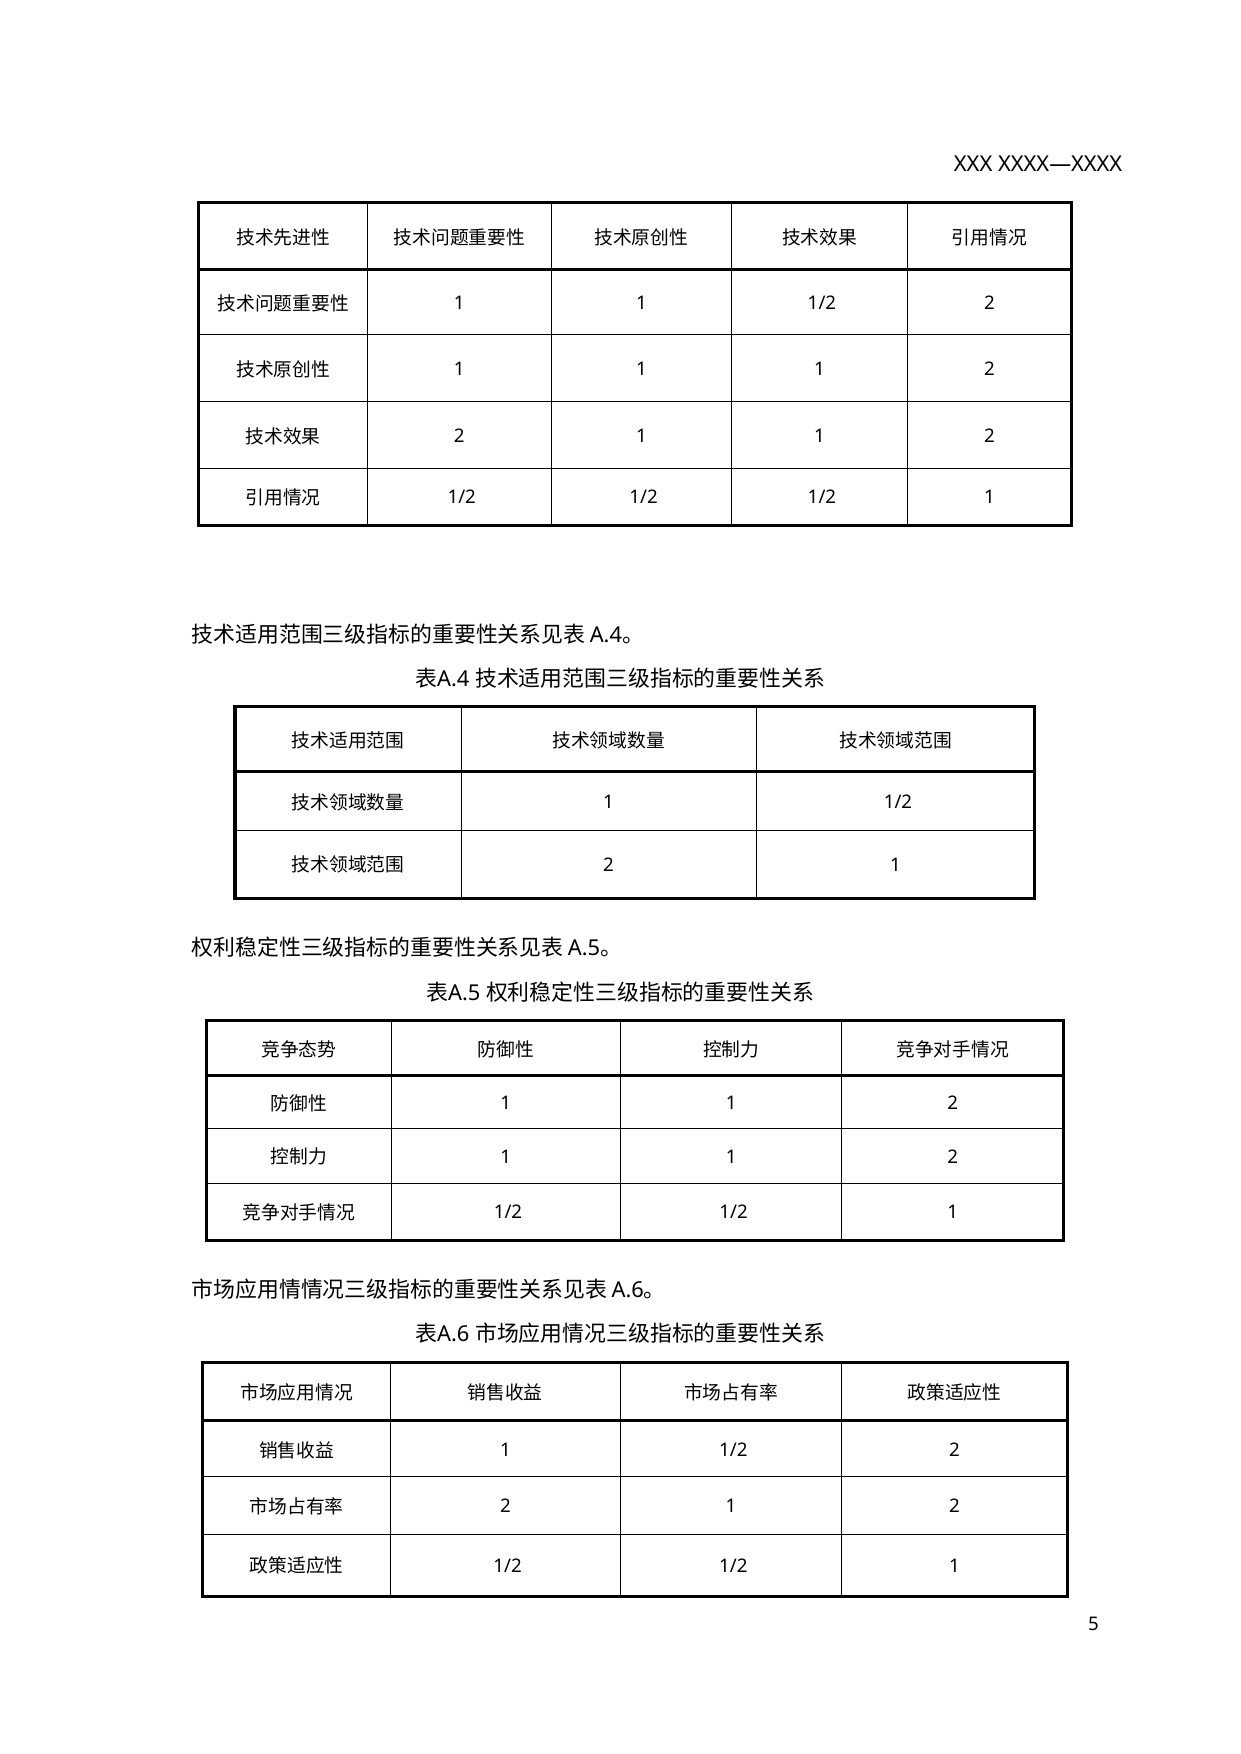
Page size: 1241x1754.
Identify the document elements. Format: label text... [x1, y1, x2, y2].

table_cell 引用情况 [200, 469, 367, 524]
table_cell 1 [621, 1477, 841, 1534]
text 技术适用范围三级指标的重要性关系见表A.4。 [148, 617, 1122, 648]
table_cell 2 [908, 271, 1070, 334]
table_cell 技术原创性 [200, 335, 367, 401]
table_cell 1 [842, 1184, 1062, 1239]
table_cell 1/2 [757, 773, 1033, 829]
table_header 竞争对手情况 [842, 1022, 1062, 1074]
table_header 政策适应性 [842, 1364, 1066, 1418]
table_cell 1/2 [392, 1184, 620, 1239]
table_cell 2 [842, 1422, 1066, 1476]
table_cell 1 [391, 1422, 620, 1476]
table_header 市场占有率 [621, 1364, 841, 1418]
table_header 技术原创性 [552, 204, 731, 268]
table_cell 2 [842, 1129, 1062, 1183]
table_cell 1 [908, 469, 1070, 524]
text 市场应用情况三级指标的重要性关系 [148, 1316, 1122, 1348]
table_cell 2 [842, 1477, 1066, 1534]
table_cell 技术效果 [200, 402, 367, 468]
table_cell 1 [621, 1129, 841, 1183]
table_cell 1 [842, 1535, 1066, 1595]
table_cell 技术领域数量 [237, 773, 461, 829]
table_cell 1 [552, 271, 731, 334]
table_cell 2 [391, 1477, 620, 1534]
table_header 技术先进性 [200, 204, 367, 268]
text 权利稳定性三级指标的重要性关系 [148, 974, 1122, 1006]
table_cell 1/2 [391, 1535, 620, 1595]
table_cell 1 [368, 335, 551, 401]
table_cell 防御性 [208, 1077, 391, 1128]
table_header 技术领域范围 [757, 708, 1033, 769]
table_cell 1 [757, 831, 1033, 897]
table_header 竞争态势 [208, 1022, 391, 1074]
table_cell 1/2 [621, 1184, 841, 1239]
table_cell 1 [392, 1129, 620, 1183]
table_header 防御性 [392, 1022, 620, 1074]
text 市场应用情情况三级指标的重要性关系见表A.6。 [148, 1272, 1122, 1304]
table_cell 市场占有率 [204, 1477, 390, 1534]
table_header 销售收益 [391, 1364, 620, 1418]
table_cell 1 [462, 773, 756, 829]
table_cell 2 [462, 831, 756, 897]
table_cell 1 [552, 335, 731, 401]
table_cell 1 [552, 402, 731, 468]
table_cell 1 [732, 335, 907, 401]
table_cell 控制力 [208, 1129, 391, 1183]
table_header 技术效果 [732, 204, 907, 268]
text 技术适用范围三级指标的重要性关系 [148, 661, 1122, 693]
table_header 技术问题重要性 [368, 204, 551, 268]
table_cell 技术领域范围 [237, 831, 461, 897]
table_cell 1/2 [621, 1535, 841, 1595]
table_cell 1 [368, 271, 551, 334]
table_cell 政策适应性 [204, 1535, 390, 1595]
table_cell 2 [908, 335, 1070, 401]
text 权利稳定性三级指标的重要性关系见表A.5。 [148, 930, 1122, 962]
table_cell 1 [392, 1077, 620, 1128]
table_cell 1/2 [732, 271, 907, 334]
table_cell 1/2 [732, 469, 907, 524]
table_header 市场应用情况 [204, 1364, 390, 1418]
table_cell 2 [908, 402, 1070, 468]
table_cell 销售收益 [204, 1422, 390, 1476]
table_cell 竞争对手情况 [208, 1184, 391, 1239]
table_header 技术适用范围 [237, 708, 461, 769]
table_cell 技术问题重要性 [200, 271, 367, 334]
table_cell 1 [621, 1077, 841, 1128]
table_header 引用情况 [908, 204, 1070, 268]
table_cell 1/2 [552, 469, 731, 524]
table_cell 1 [732, 402, 907, 468]
table_cell 1/2 [621, 1422, 841, 1476]
table_cell 2 [368, 402, 551, 468]
table_cell 2 [842, 1077, 1062, 1128]
table_header 控制力 [621, 1022, 841, 1074]
table_header 技术领域数量 [462, 708, 756, 769]
table_cell 1/2 [368, 469, 551, 524]
